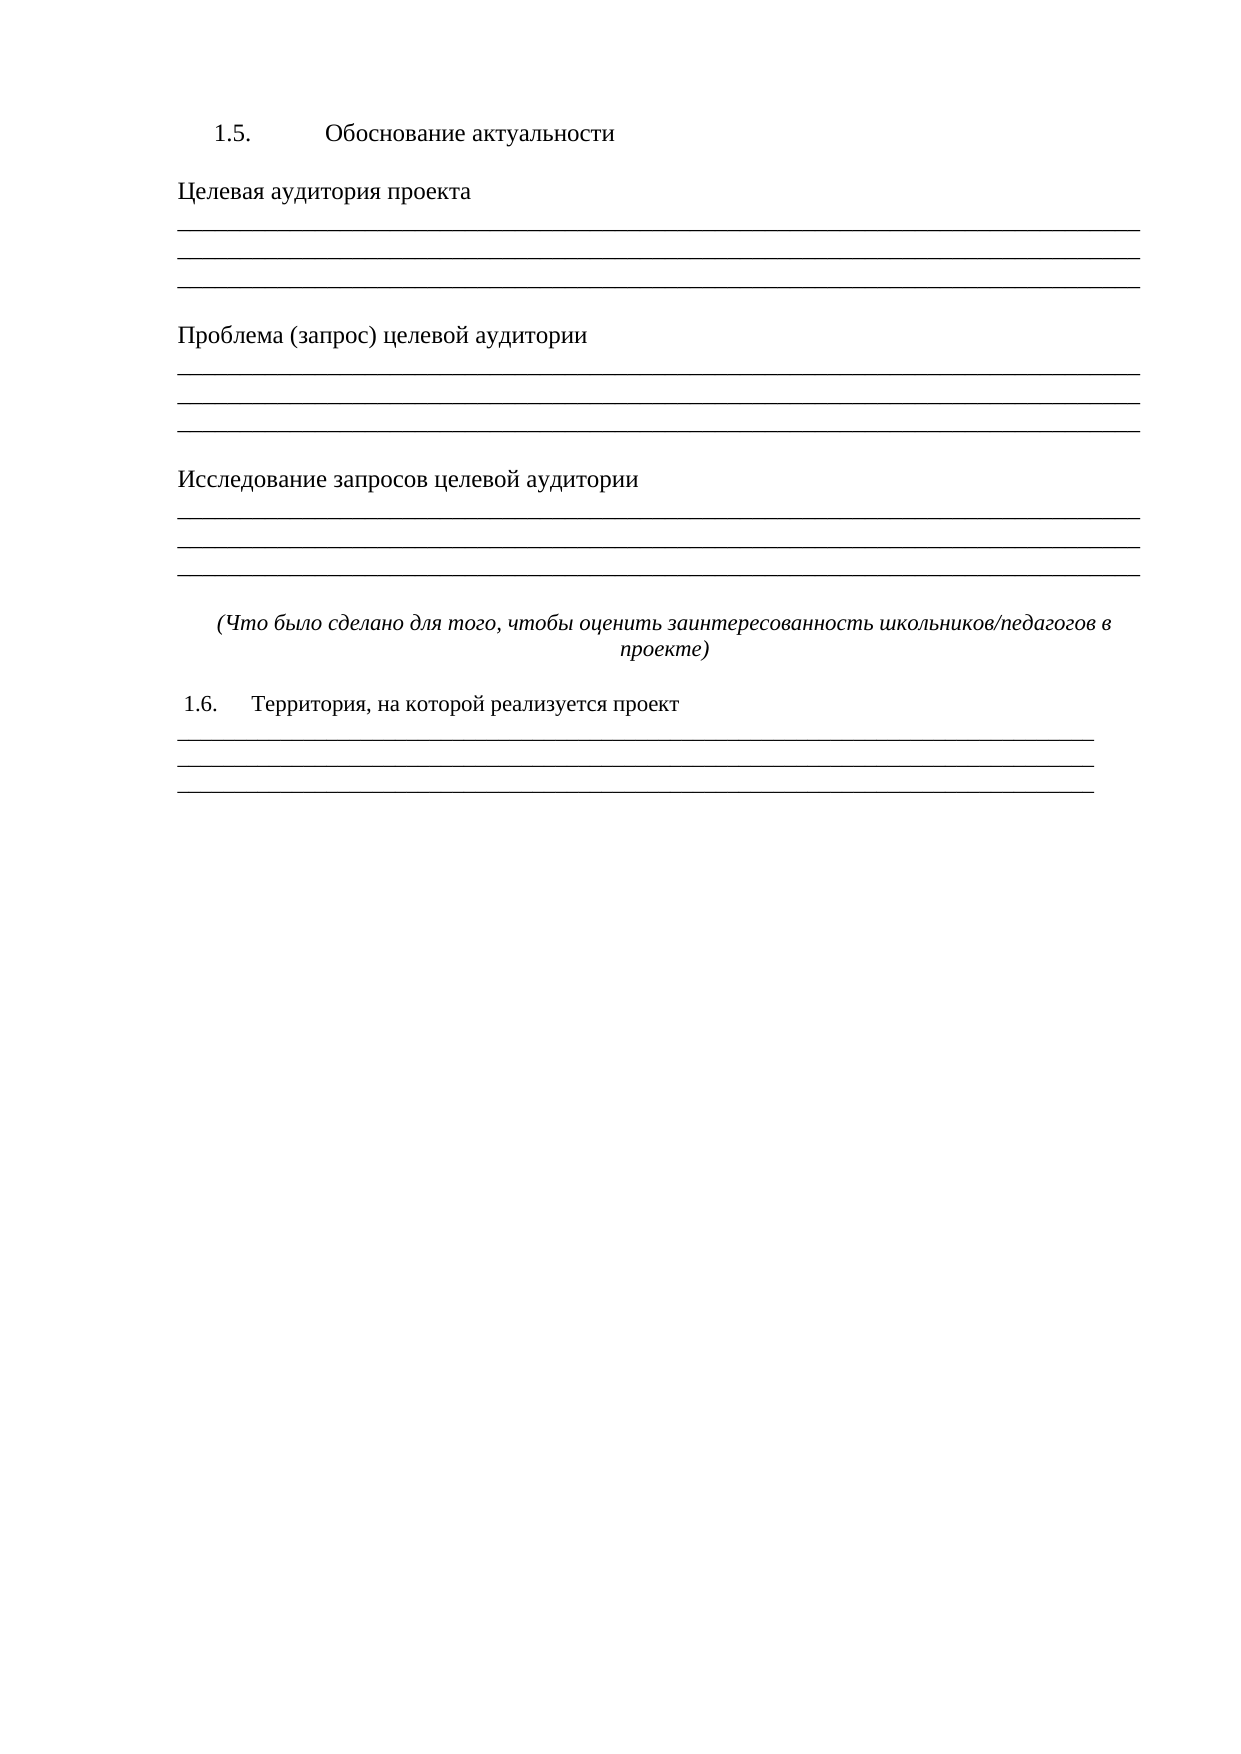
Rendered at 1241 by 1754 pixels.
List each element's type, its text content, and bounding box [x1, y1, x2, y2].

list Территория, на которой реализуется проект ________________________________________________________________________________ ________________________________________________________________________________ ________________________________________________________________________________ [177, 690, 1152, 796]
list Обоснование актуальности [213, 118, 1152, 147]
text Целевая аудитория проекта _______________________________________________________________________________________________________________________________________________________________________________________________________________________________________ [177, 176, 1152, 291]
text (Что было сделано для того, чтобы оценить заинтересованность школьников/педагогов в проекте) [177, 608, 1152, 661]
text Проблема (запрос) целевой аудитории _______________________________________________________________________________________________________________________________________________________________________________________________________________________________________ [177, 320, 1152, 435]
text Исследование запросов целевой аудитории _______________________________________________________________________________________________________________________________________________________________________________________________________________________________________ [177, 464, 1152, 579]
